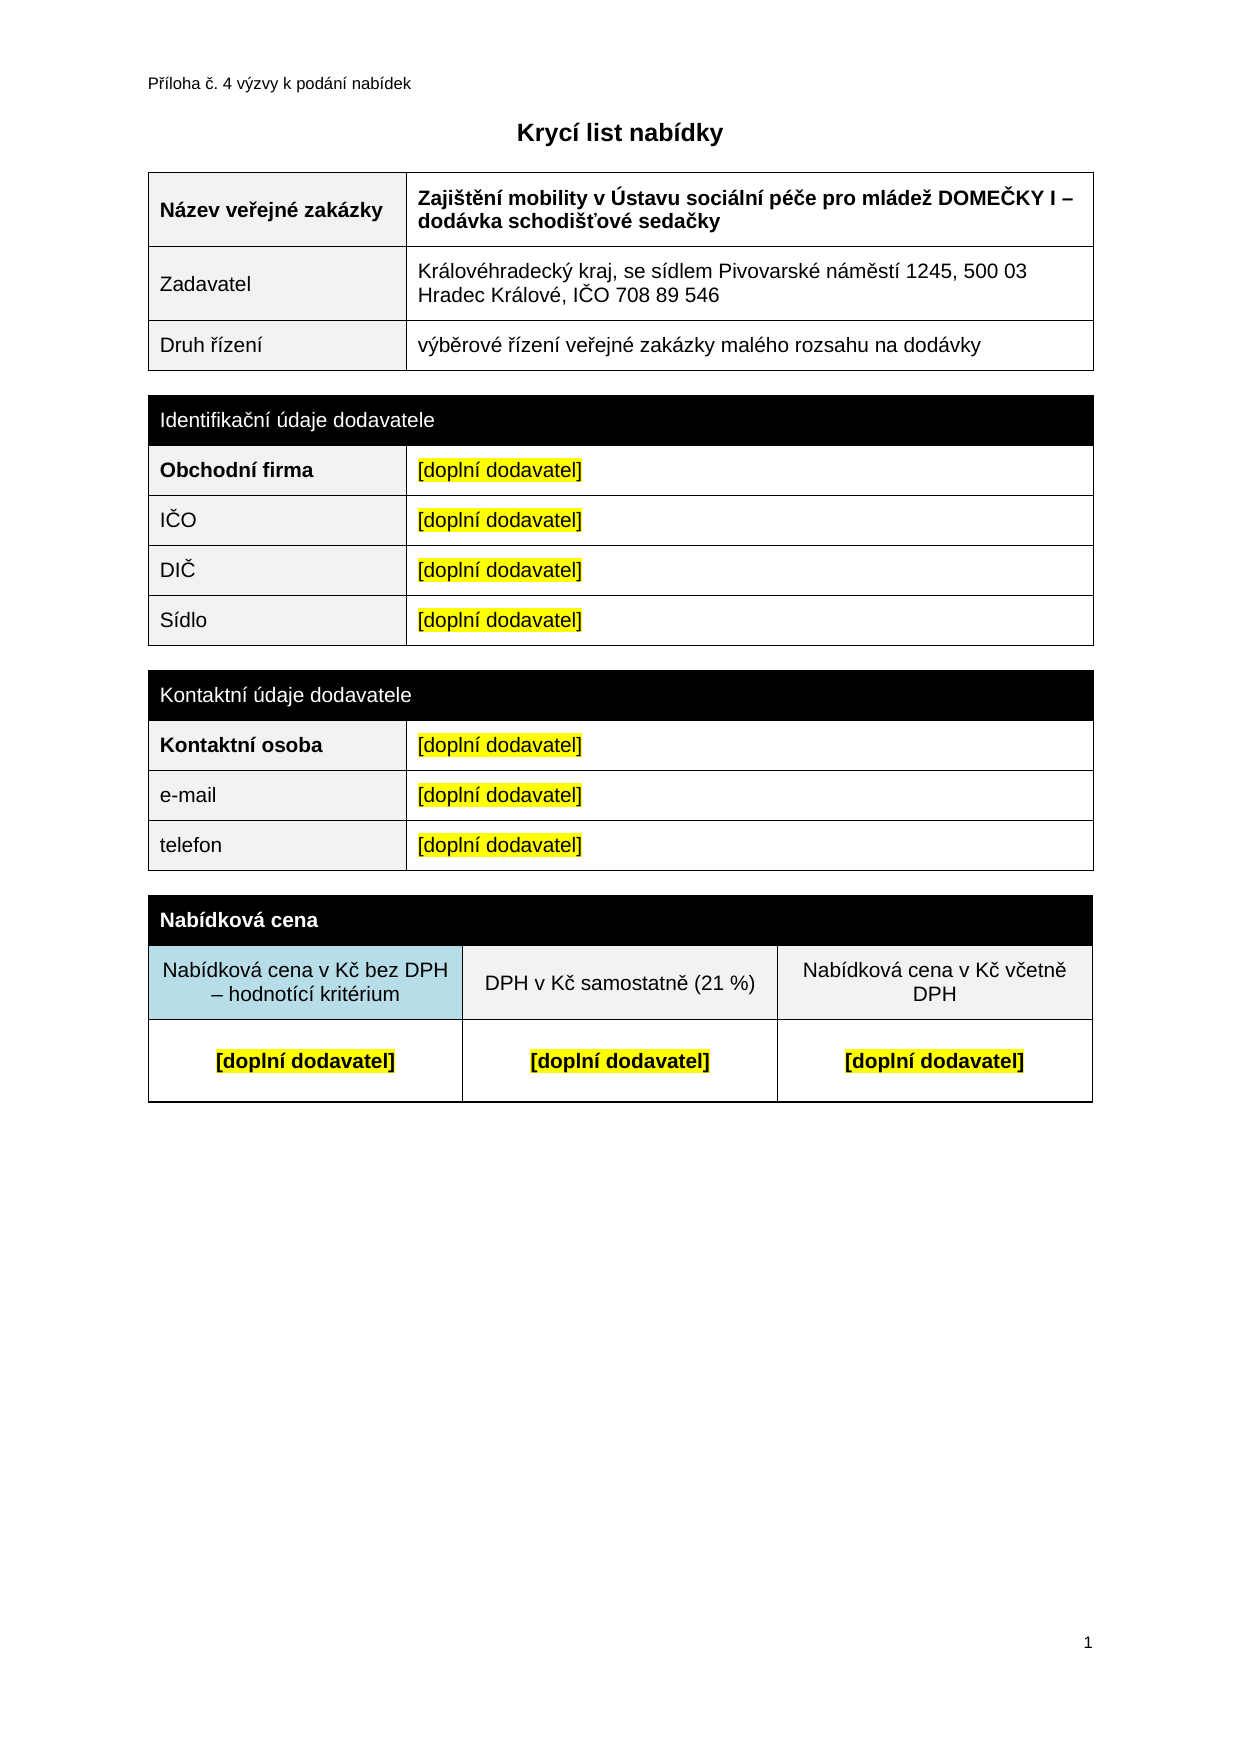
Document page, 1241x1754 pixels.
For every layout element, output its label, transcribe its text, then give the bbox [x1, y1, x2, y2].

table_cell Nabídková cena v Kč bez DPH – hodnotící kritérium [149, 946, 462, 1019]
table_cell DIČ [149, 546, 406, 595]
table_cell Obchodní firma [149, 446, 406, 495]
table_cell Druh řízení [149, 321, 406, 370]
table_cell [doplní dodavatel] [407, 771, 1093, 820]
table_cell [doplní dodavatel] [407, 446, 1093, 495]
table_cell Nabídková cena v Kč včetně DPH [778, 946, 1092, 1019]
table_cell [doplní dodavatel] [149, 1020, 462, 1101]
table_cell výběrové řízení veřejné zakázky malého rozsahu na dodávky [407, 321, 1093, 370]
table_cell [doplní dodavatel] [407, 546, 1093, 595]
text Krycí list nabídky [148, 118, 1092, 147]
table_cell [doplní dodavatel] [407, 721, 1093, 770]
table_cell IČO [149, 496, 406, 545]
table_cell e-mail [149, 771, 406, 820]
table_cell Zadavatel [149, 247, 406, 320]
table_cell Kontaktní osoba [149, 721, 406, 770]
table_header Kontaktní údaje dodavatele [149, 671, 1093, 720]
table_cell [doplní dodavatel] [407, 496, 1093, 545]
table_cell telefon [149, 821, 406, 870]
table_cell Sídlo [149, 596, 406, 645]
table_cell [doplní dodavatel] [778, 1020, 1092, 1101]
table_header Zajištění mobility v Ústavu sociální péče pro mládež DOMEČKY I – dodávka schodišťové sedačky [407, 173, 1093, 246]
table_cell [doplní dodavatel] [407, 821, 1093, 870]
table_cell [doplní dodavatel] [463, 1020, 777, 1101]
table_header Nabídková cena [149, 896, 1092, 945]
table_cell Královéhradecký kraj, se sídlem Pivovarské náměstí 1245, 500 03 Hradec Králové, IČO 708 89 546 [407, 247, 1093, 320]
table_header Identifikační údaje dodavatele [149, 396, 1093, 445]
table_cell [doplní dodavatel] [407, 596, 1093, 645]
table_cell DPH v Kč samostatně (21 %) [463, 946, 777, 1019]
table_header Název veřejné zakázky [149, 173, 406, 246]
